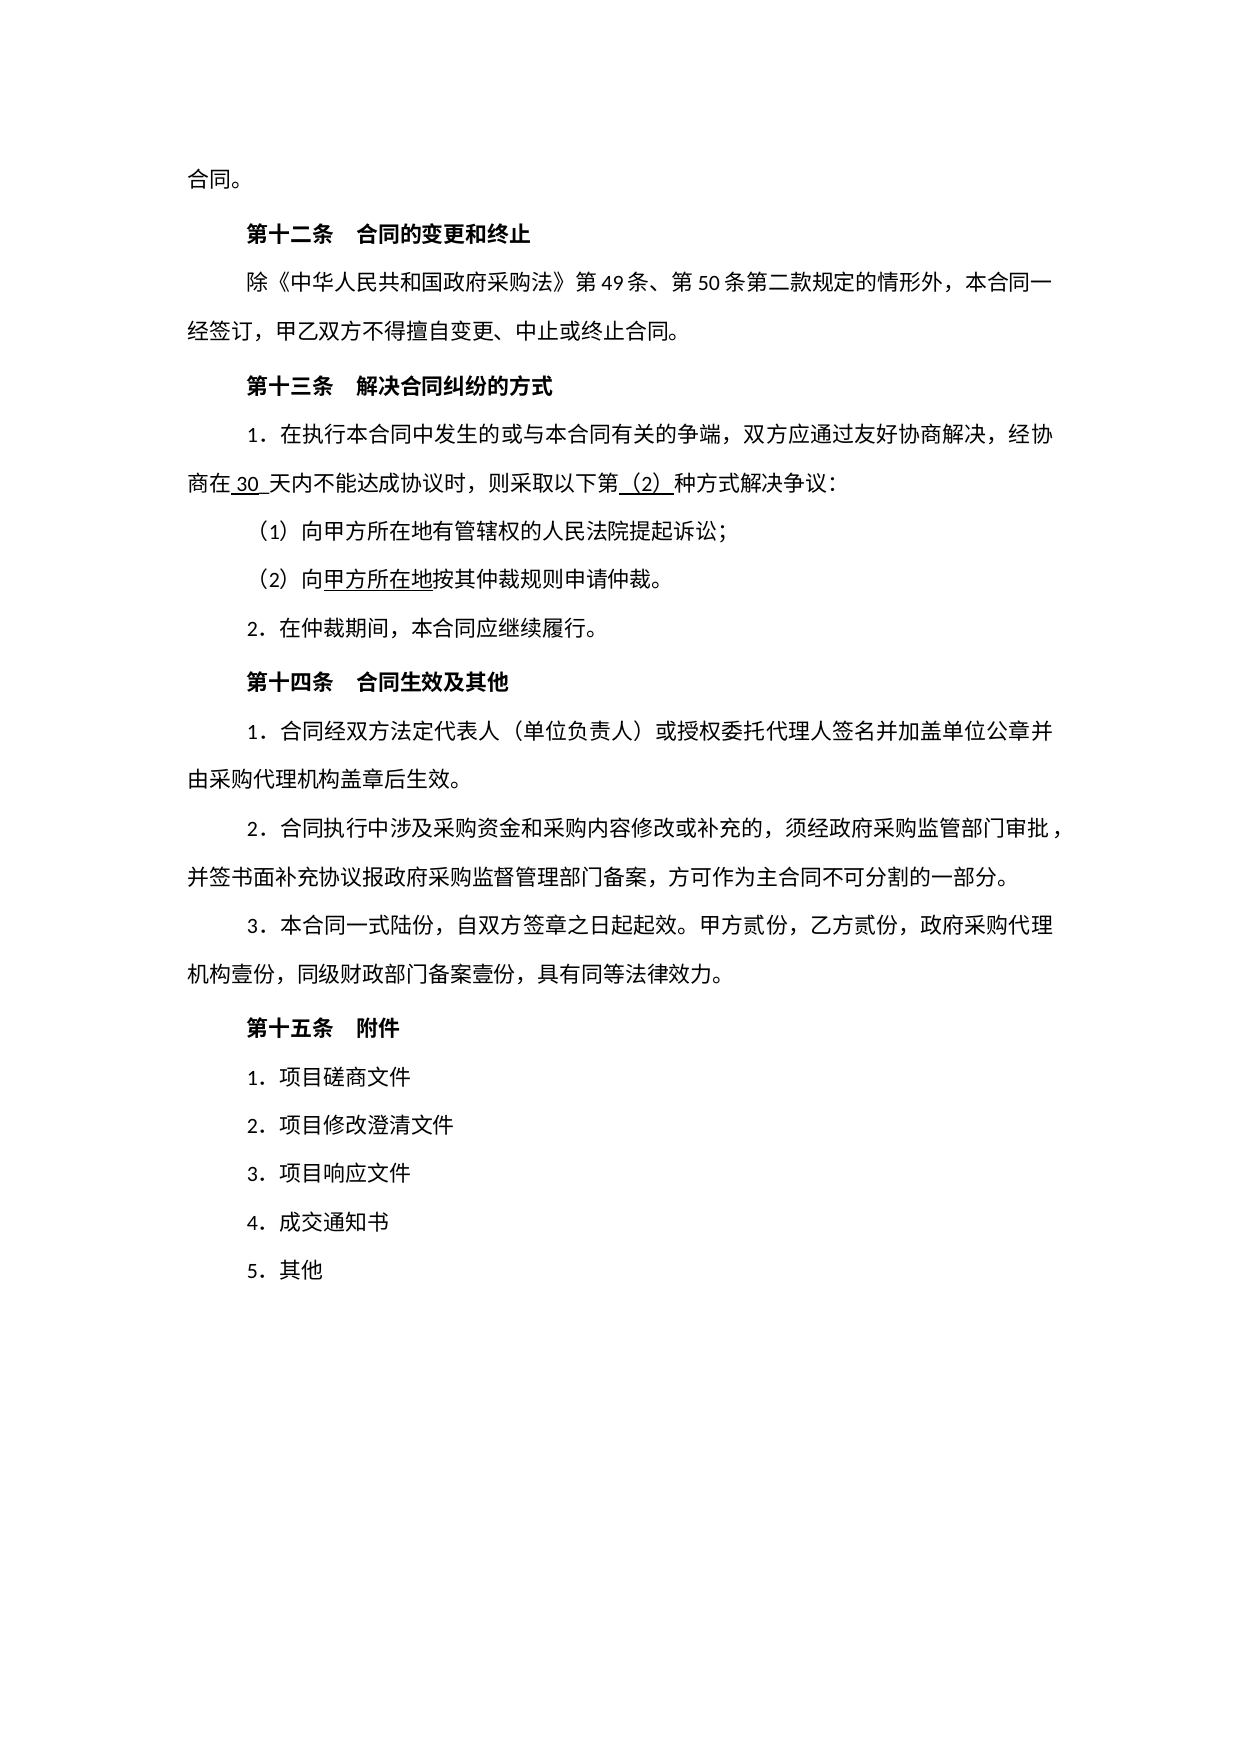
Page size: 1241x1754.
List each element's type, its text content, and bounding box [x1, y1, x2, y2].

text 第十二条 合同的变更和终止 [187, 217, 1053, 249]
text 2．合同执行中涉及采购资金和采购内容修改或补充的，须经政府采购监管部门审批，并签书面补充协议报政府采购监督管理部门备案，方可作为主合同不可分割的一部分。 [187, 810, 1053, 892]
text 除《中华人民共和国政府采购法》第49条、第50条第二款规定的情形外，本合同一经签订，甲乙双方不得擅自变更、中止或终止合同。 [187, 265, 1053, 346]
text 1．在执行本合同中发生的或与本合同有关的争端，双方应通过友好协商解决，经协商在 30_天内不能达成协议时，则采取以下第（2）种方式解决争议： [187, 417, 1053, 498]
text 3．项目响应文件 [187, 1156, 1053, 1188]
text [187, 162, 1053, 194]
text （2）向甲方所在地按其仲裁规则申请仲裁。 [187, 562, 1053, 594]
text 第十五条 附件 [187, 1011, 1053, 1043]
text 3．本合同一式陆份，自双方签章之日起起效。甲方贰份，乙方贰份，政府采购代理机构壹份，同级财政部门备案壹份，具有同等法律效力。 [187, 907, 1053, 989]
text （1）向甲方所在地有管辖权的人民法院提起诉讼； [187, 514, 1053, 546]
text 第十四条 合同生效及其他 [187, 665, 1053, 697]
text 1．项目磋商文件 [187, 1059, 1053, 1092]
text 2．项目修改澄清文件 [187, 1107, 1053, 1140]
text 2．在仲裁期间，本合同应继续履行。 [187, 610, 1053, 643]
text 4．成交通知书 [187, 1204, 1053, 1237]
text 1．合同经双方法定代表人（单位负责人）或授权委托代理人签名并加盖单位公章并由采购代理机构盖章后生效。 [187, 713, 1053, 794]
text 第十三条 解决合同纠纷的方式 [187, 368, 1053, 401]
text 5．其他 [187, 1252, 1053, 1285]
